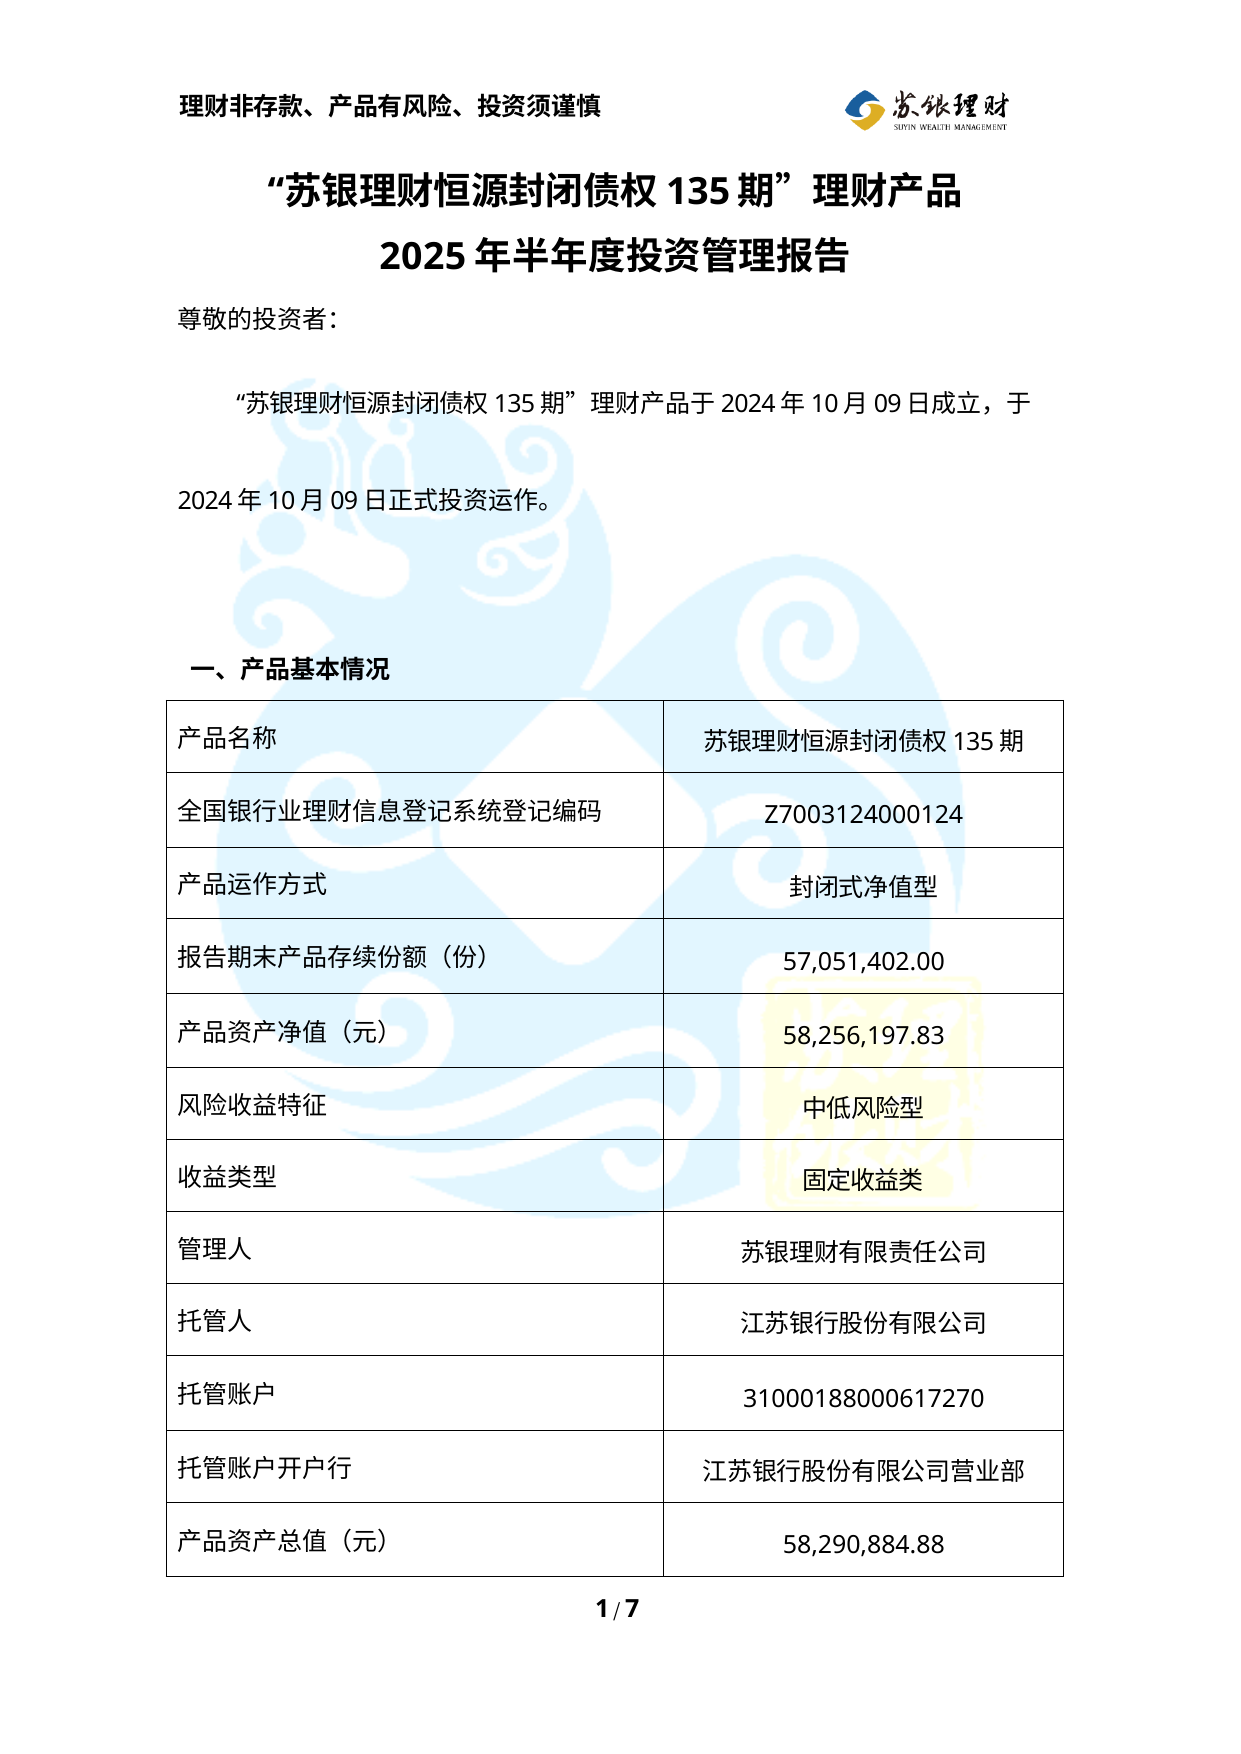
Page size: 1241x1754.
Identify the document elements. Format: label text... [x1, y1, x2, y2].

table_cell 江苏银行股份有限公司 [664, 1284, 1063, 1354]
table_cell 托管人 [167, 1284, 663, 1354]
table_cell Z7003124000124 [664, 773, 1063, 847]
table_cell 收益类型 [167, 1140, 663, 1211]
table_cell 58,290,884.88 [664, 1503, 1063, 1576]
table_cell 苏银理财有限责任公司 [664, 1212, 1063, 1283]
text 2025年半年度投资管理报告 [177, 221, 1053, 286]
table_cell 风险收益特征 [167, 1068, 663, 1139]
table_cell 58,256,197.83 [664, 994, 1063, 1067]
table_cell 中低风险型 [664, 1068, 1063, 1139]
picture [820, 72, 1039, 143]
table_cell 托管账户开户行 [167, 1431, 663, 1502]
table_cell 报告期末产品存续份额（份） [167, 919, 663, 993]
text “苏银理财恒源封闭债权135期”理财产品于 2024年10月09日成立，于2024年10月09日正式投资运作。 [177, 369, 1053, 531]
table_cell 江苏银行股份有限公司营业部 [664, 1431, 1063, 1502]
table_cell 57,051,402.00 [664, 919, 1063, 993]
table_cell 封闭式净值型 [664, 848, 1063, 918]
table_cell 31000188000617270 [664, 1356, 1063, 1430]
table_header 产品名称 [167, 701, 663, 772]
table_cell 固定收益类 [664, 1140, 1063, 1211]
table_header 苏银理财恒源封闭债权135期 [664, 701, 1063, 772]
table_cell 托管账户 [167, 1356, 663, 1430]
table_cell 全国银行业理财信息登记系统登记编码 [167, 773, 663, 847]
subtitle 一、产品基本情况 [190, 635, 1053, 700]
table_cell 产品运作方式 [167, 848, 663, 918]
text 尊敬的投资者： [177, 286, 1053, 351]
table_cell 管理人 [167, 1212, 663, 1283]
text “苏银理财恒源封闭债权135期”理财产品 [177, 156, 1053, 221]
table_cell 产品资产总值（元） [167, 1503, 663, 1576]
table_cell 产品资产净值（元） [167, 994, 663, 1067]
